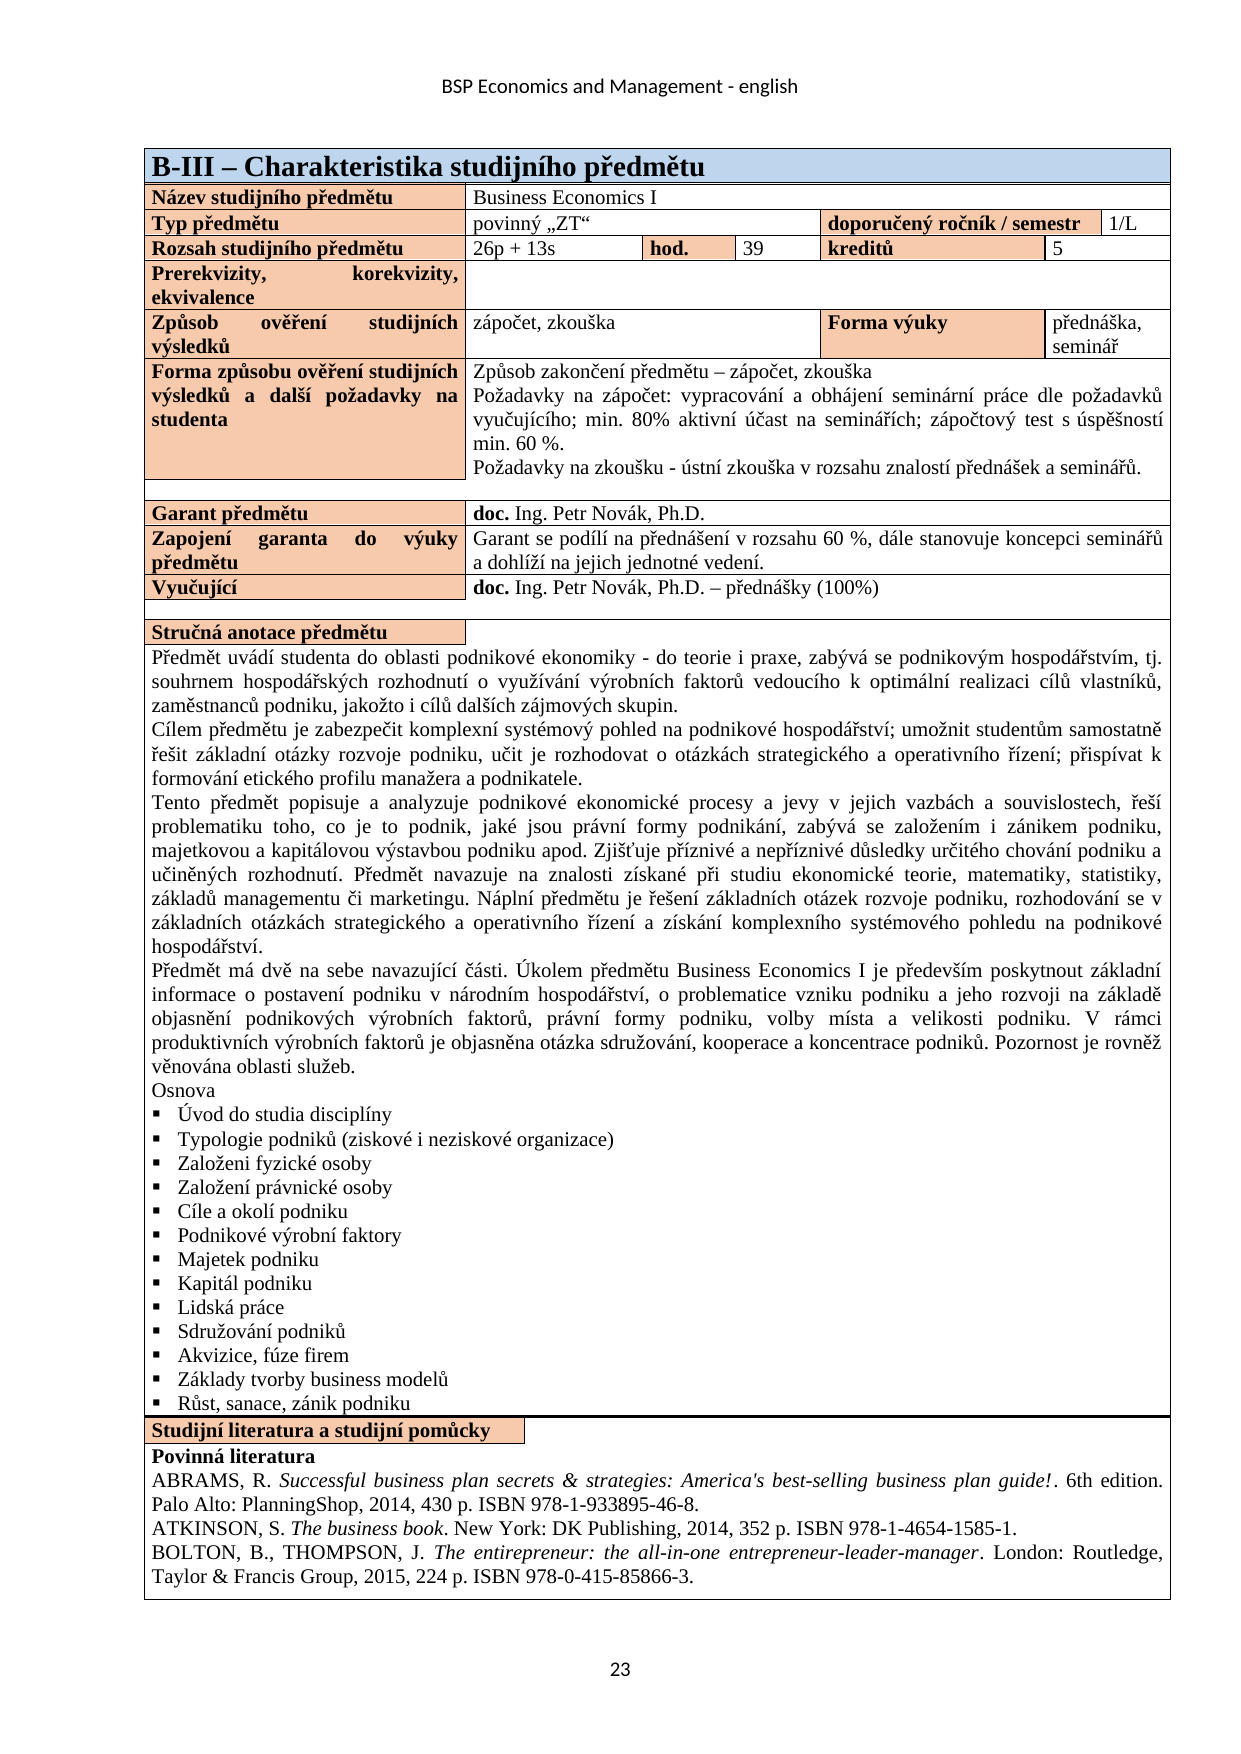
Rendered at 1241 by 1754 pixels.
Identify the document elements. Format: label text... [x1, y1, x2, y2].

table_cell 5 [1046, 236, 1170, 259]
table_cell 39 [736, 236, 820, 259]
table_cell Garant se podílí na přednášení v rozsahu 60 %, dále stanovuje koncepci seminářů a dohlíží na jejich jednotné vedení. [466, 526, 1170, 574]
table_cell doc. Ing. Petr Novák, Ph.D. [466, 501, 1170, 524]
table_cell Způsob ověření studijních výsledků [145, 310, 465, 358]
table_cell kreditů [821, 236, 1044, 259]
table_cell Předmět uvádí studenta do oblasti podnikové ekonomiky - do teorie i praxe, zabývá se podnikovým hospodářstvím, tj. souhrnem hospodářských rozhodnutí o využívání výrobních faktorů vedoucího k optimální realizaci cílů vlastníků, zaměstnanců podniku, jakožto i cílů dalších zájmových skupin. Cílem předmětu je zabezpečit komplexní systémový pohled na podnikové hospodářství; umožnit studentům samostatně řešit základní otázky rozvoje podniku, učit je rozhodovat o otázkách strategického a operativního řízení; přispívat k formování etického profilu manažera a podnikatele. Tento předmět popisuje a analyzuje podnikové ekonomické procesy a jevy v jejich vazbách a souvislostech, řeší problematiku toho, co je to podnik, jaké jsou právní formy podnikání, zabývá se založením i zánikem podniku, majetkovou a kapitálovou výstavbou podniku apod. Zjišťuje příznivé a nepříznivé důsledky určitého chování podniku a učiněných rozhodnutí. Předmět navazuje na znalosti získané při studiu ekonomické teorie, matematiky, statistiky, základů managementu či marketingu. Náplní předmětu je řešení základních otázek rozvoje podniku, rozhodování se v základních otázkách strategického a operativního řízení a získání komplexního systémového pohledu na podnikové hospodářství. Předmět má dvě na sebe navazující části. Úkolem předmětu Business Economics I je především poskytnout základní informace o postavení podniku v národním hospodářství, o problematice vzniku podniku a jeho rozvoji na základě objasnění podnikových výrobních faktorů, právní formy podniku, volby místa a velikosti podniku. V rámci produktivních výrobních faktorů je objasněna otázka sdružování, kooperace a koncentrace podniků. Pozornost je rovněž věnována oblasti služeb. Osnova Úvod do studia disciplíny Typologie podniků (ziskové i neziskové organizace) Založeni fyzické osoby Založení právnické osoby Cíle a okolí podniku Podnikové výrobní faktory Majetek podniku Kapitál podniku Lidská práce Sdružování podniků Akvizice, fúze firem Základy tvorby business modelů Růst, sanace, zánik podniku [145, 644, 1170, 1415]
table_cell [466, 261, 1170, 309]
table_header B-III – Charakteristika studijního předmětu [145, 149, 1170, 182]
table_cell zápočet, zkouška [466, 310, 820, 358]
table_cell [525, 1418, 1170, 1443]
table_cell Typ předmětu [145, 210, 465, 234]
table_cell Vyučující [145, 575, 465, 599]
table_cell hod. [643, 236, 735, 259]
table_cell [145, 1443, 1170, 1599]
table_cell Název studijního předmětu [145, 185, 465, 209]
table_cell [466, 620, 1170, 644]
table_cell doc. Ing. Petr Novák, Ph.D. – přednášky (100%) [466, 575, 1170, 599]
table_cell Rozsah studijního předmětu [145, 236, 465, 259]
table_cell 1/L [1102, 210, 1170, 234]
table_cell [145, 479, 1170, 499]
table_cell přednáška, seminář [1046, 310, 1170, 358]
table_cell Garant předmětu [145, 501, 465, 524]
table_cell Forma způsobu ověření studijních výsledků a další požadavky na studenta [145, 359, 465, 479]
table_cell [145, 599, 1170, 619]
table_cell Způsob zakončení předmětu – zápočet, zkouška Požadavky na zápočet: vypracování a obhájení seminární práce dle požadavků vyučujícího; min. 80% aktivní účast na seminářích; zápočtový test s úspěšností min. 60 %. Požadavky na zkoušku - ústní zkouška v rozsahu znalostí přednášek a seminářů. [466, 359, 1170, 479]
table_cell Zapojení garanta do výuky předmětu [145, 526, 465, 574]
table_cell povinný „ZT“ [466, 210, 820, 234]
table_cell Stručná anotace předmětu [145, 620, 465, 644]
table_cell 26p + 13s [466, 236, 642, 259]
table_cell Studijní literatura a studijní pomůcky [145, 1418, 524, 1443]
table_cell Business Economics I [466, 185, 1170, 209]
table_cell Forma výuky [821, 310, 1044, 358]
table_cell doporučený ročník / semestr [821, 210, 1101, 234]
table_cell Prerekvizity, korekvizity, ekvivalence [145, 261, 465, 309]
